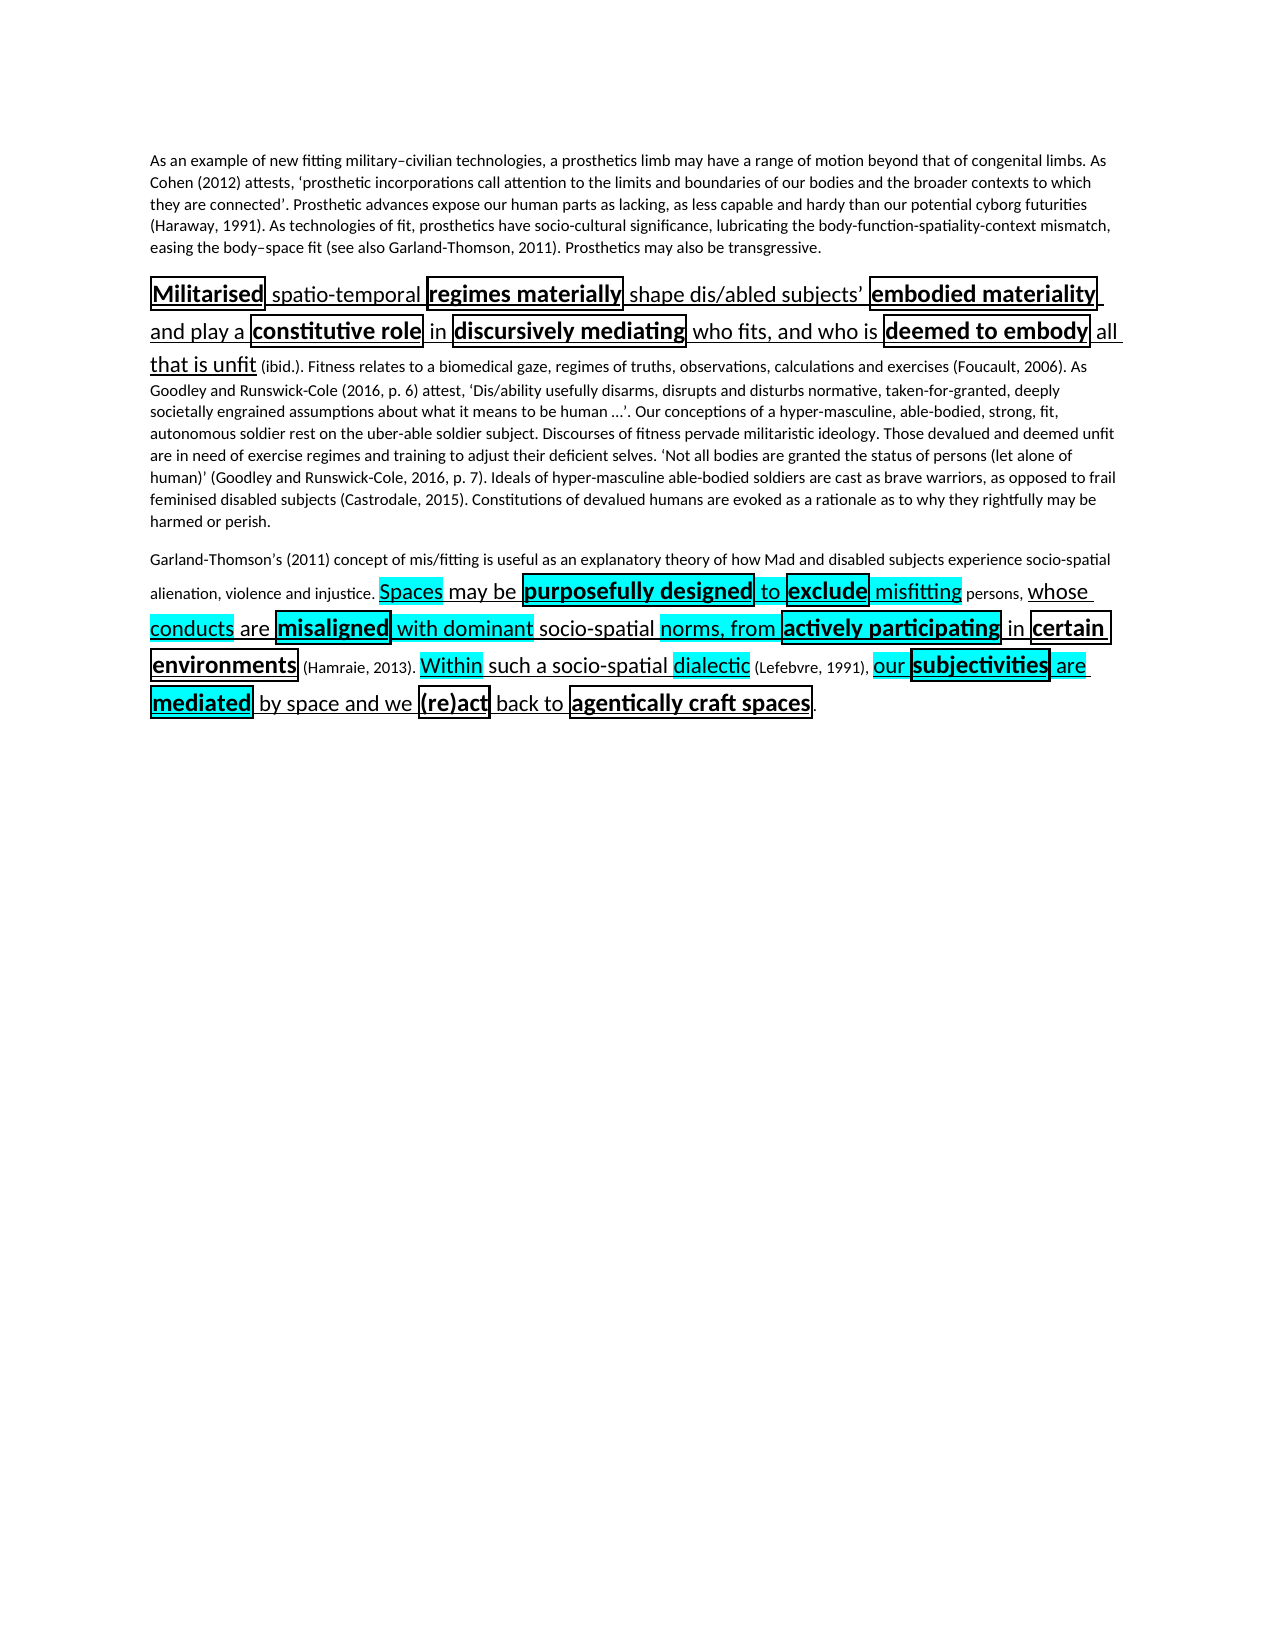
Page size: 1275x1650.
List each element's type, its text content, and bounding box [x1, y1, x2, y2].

text Garland-Thomson’s (2011) concept of mis/fitting is useful as an explanatory theory of how Mad and disabled subjects experience socio-spatial alienation, violence and injustice. Spaces may be purposefully designed to exclude misfitting persons, whose conducts are misaligned with dominant socio-spatial norms, from actively participating in certain environments (Hamraie, 2013). Within such a socio-spatial dialectic (Lefebvre, 1991), our subjectivities are mediated by space and we (re)act back to agentically craft spaces. [150, 550, 1125, 719]
text As an example of new fitting military–civilian technologies, a prosthetics limb may have a range of motion beyond that of congenital limbs. As Cohen (2012) attests, ‘prosthetic incorporations call attention to the limits and boundaries of our bodies and the broader contexts to which they are connected’. Prosthetic advances expose our human parts as lacking, as less capable and hardy than our potential cyborg futurities (Haraway, 1991). As technologies of fit, prosthetics have socio-cultural significance, lubricating the body-function-spatiality-context mismatch, easing the body–space fit (see also Garland-Thomson, 2011). Prosthetics may also be transgressive. [150, 150, 1125, 258]
text Militarised spatio-temporal regimes materially shape dis/abled subjects’ embodied materiality and play a constitutive role in discursively mediating who fits, and who is deemed to embody all that is unfit (ibid.). Fitness relates to a biomedical gaze, regimes of truths, observations, calculations and exercises (Foucault, 2006). As Goodley and Runswick-Cole (2016, p. 6) attest, ‘Dis/ability usefully disarms, disrupts and disturbs normative, taken-for-granted, deeply societally engrained assumptions about what it means to be human …’. Our conceptions of a hyper-masculine, able-bodied, strong, fit, autonomous soldier rest on the uber-able soldier subject. Discourses of fitness pervade militaristic ideology. Those devalued and deemed unfit are in need of exercise regimes and training to adjust their deficient selves. ‘Not all bodies are granted the status of persons (let alone of human)’ (Goodley and Runswick-Cole, 2016, p. 7). Ideals of hyper-masculine able-bodied soldiers are cast as brave warriors, as opposed to frail feminised disabled subjects (Castrodale, 2015). Constitutions of devalued humans are evoked as a rationale as to why they rightfully may be harmed or perish. [150, 276, 1125, 531]
